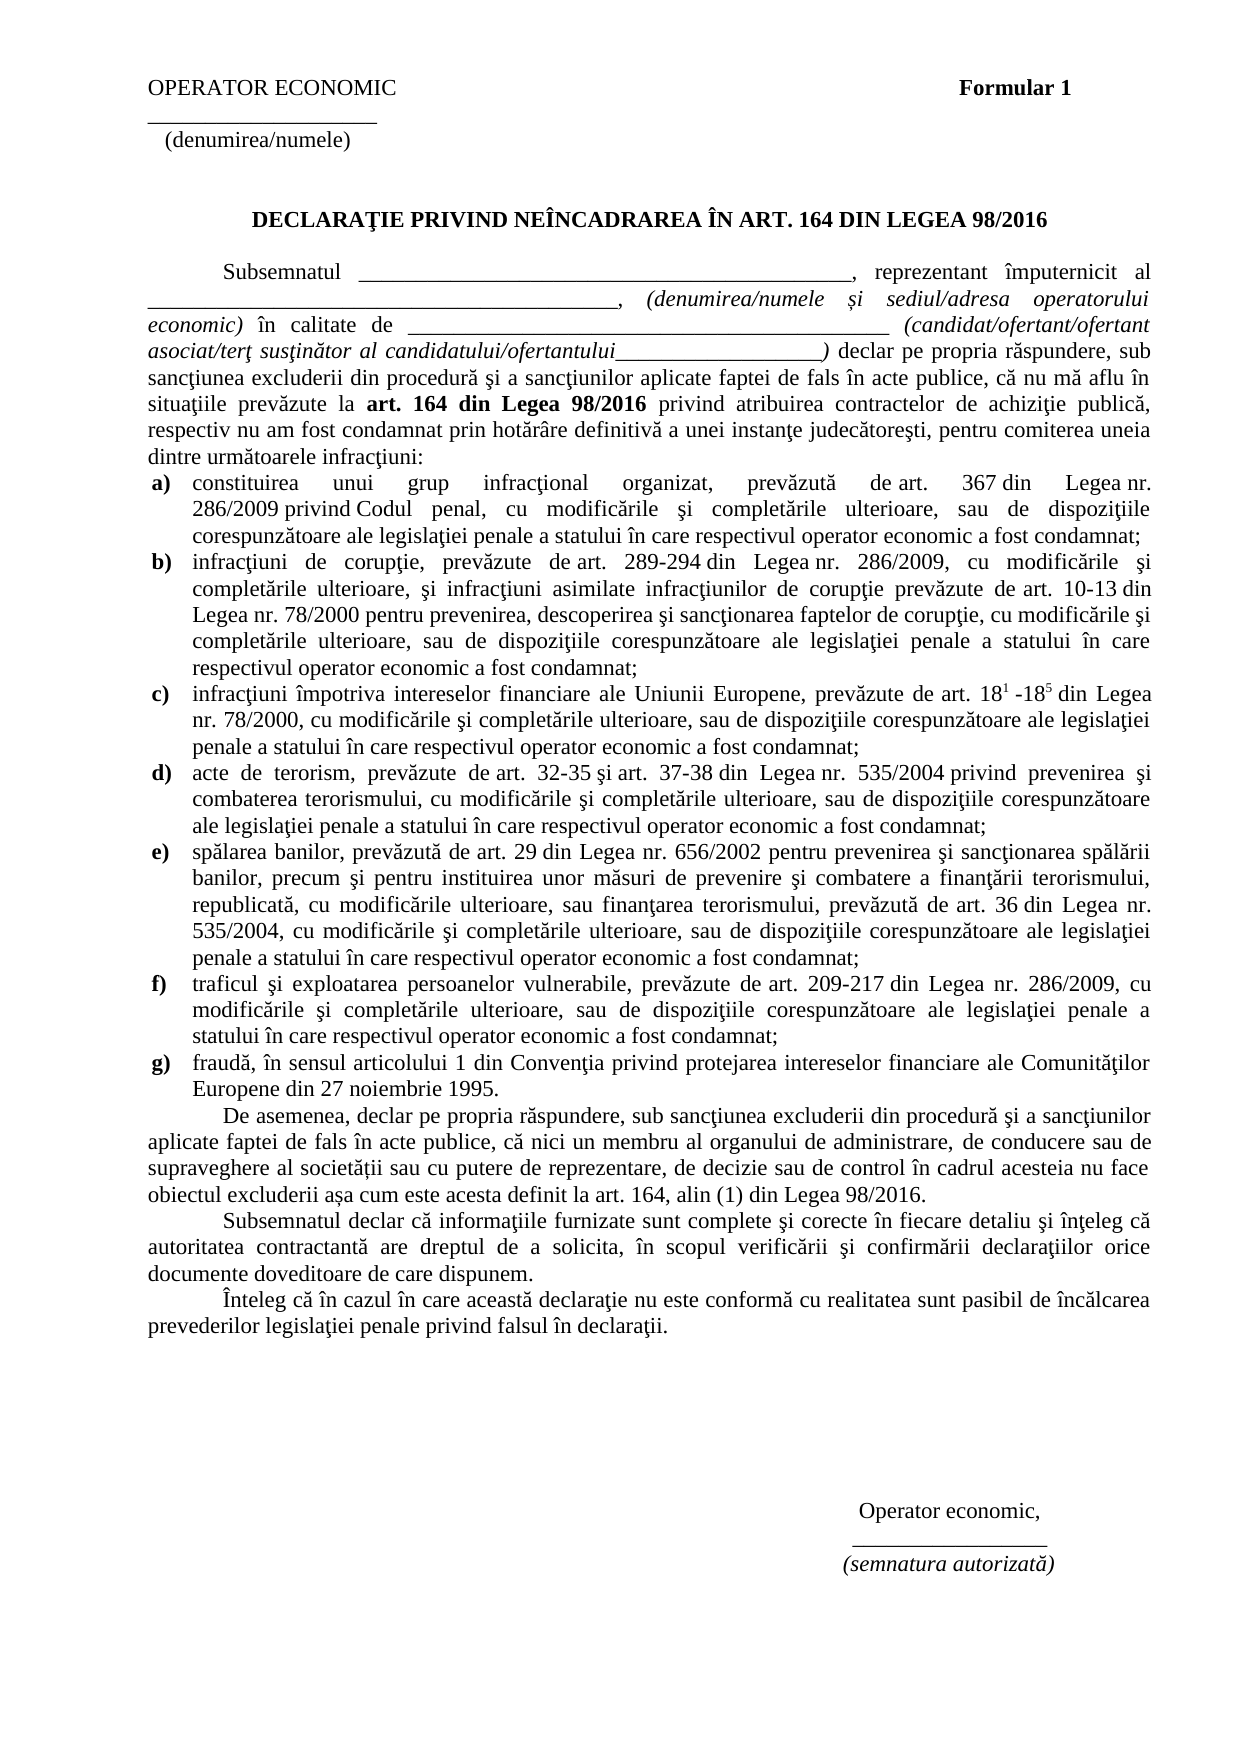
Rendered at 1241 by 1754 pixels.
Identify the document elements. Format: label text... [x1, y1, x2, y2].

list fraudă, în sensul articolului 1 din Convenţia privind protejarea intereselor financiare ale Comunităţilor Europene din 27 noiembrie 1995. [151, 1049, 1152, 1102]
text Înteleg că în cazul în care această declaraţie nu este conformă cu realitatea sunt pasibil de încălcarea prevederilor legislaţiei penale privind falsul în declaraţii. [148, 1286, 1152, 1339]
list traficul şi exploatarea persoanelor vulnerabile, prevăzute de art. 209-217 din Legea nr. 286/2009, cu modificările şi completările ulterioare, sau de dispoziţiile corespunzătoare ale legislaţiei penale a statului în care respectivul operator economic a fost condamnat; [151, 970, 1152, 1049]
text (denumirea/numele) [148, 127, 1152, 153]
text De asemenea, declar pe propria răspundere, sub sancţiunea excluderii din procedură şi a sancţiunilor aplicate faptei de fals în acte publice, că nici un membru al organului de administrare, de conducere sau de supraveghere al societății sau cu putere de reprezentare, de decizie sau de control în cadrul acesteia nu face obiectul excluderii așa cum este acesta definit la art. 164, alin (1) din Legea 98/2016. [148, 1102, 1152, 1207]
list infracţiuni împotriva intereselor financiare ale Uniunii Europene, prevăzute de art. 181 -185 din Legea nr. 78/2000, cu modificările şi completările ulterioare, sau de dispoziţiile corespunzătoare ale legislaţiei penale a statului în care respectivul operator economic a fost condamnat; [151, 680, 1152, 759]
text DECLARAŢIE PRIVIND NEÎNCADRAREA ÎN ART. 164 DIN LEGEA 98/2016 [148, 206, 1152, 232]
list acte de terorism, prevăzute de art. 32-35 şi art. 37-38 din Legea nr. 535/2004 privind prevenirea şi combaterea terorismului, cu modificările şi completările ulterioare, sau de dispoziţiile corespunzătoare ale legislaţiei penale a statului în care respectivul operator economic a fost condamnat; [151, 759, 1152, 838]
list infracţiuni de corupţie, prevăzute de art. 289-294 din Legea nr. 286/2009, cu modificările şi completările ulterioare, şi infracţiuni asimilate infracţiunilor de corupţie prevăzute de art. 10-13 din Legea nr. 78/2000 pentru prevenirea, descoperirea şi sancţionarea faptelor de corupţie, cu modificările şi completările ulterioare, sau de dispoziţiile corespunzătoare ale legislaţiei penale a statului în care respectivul operator economic a fost condamnat; [151, 548, 1152, 680]
text Subsemnatul ___________________________________________, reprezentant împuternicit al _________________________________________, (denumirea/numele și sediul/adresa operatorului economic) în calitate de __________________________________________ (candidat/ofertant/ofertant asociat/terţ susţinător al candidatului/ofertantului__________________) declar pe propria răspundere, sub sancţiunea excluderii din procedură şi a sancţiunilor aplicate faptei de fals în acte publice, că nu mă aflu în situaţiile prevăzute la art. 164 din Legea 98/2016 privind atribuirea contractelor de achiziţie publică, respectiv nu am fost condamnat prin hotărâre definitivă a unei instanţe judecătoreşti, pentru comiterea uneia dintre următoarele infracţiuni: [148, 258, 1152, 469]
text Subsemnatul declar că informaţiile furnizate sunt complete şi corecte în fiecare detaliu şi înţeleg că autoritatea contractantă are dreptul de a solicita, în scopul verificării şi confirmării declaraţiilor orice documente doveditoare de care dispunem. [148, 1207, 1152, 1286]
list spălarea banilor, prevăzută de art. 29 din Legea nr. 656/2002 pentru prevenirea şi sancţionarea spălării banilor, precum şi pentru instituirea unor măsuri de prevenire şi combatere a finanţării terorismului, republicată, cu modificările ulterioare, sau finanţarea terorismului, prevăzută de art. 36 din Legea nr. 535/2004, cu modificările şi completările ulterioare, sau de dispoziţiile corespunzătoare ale legislaţiei penale a statului în care respectivul operator economic a fost condamnat; [151, 838, 1152, 970]
text OPERATOR ECONOMIC Formular 1 [148, 74, 1152, 100]
text _________________ [673, 1523, 1152, 1550]
text Operator economic, [673, 1497, 1152, 1523]
text ____________________ [148, 100, 1152, 127]
list constituirea unui grup infracţional organizat, prevăzută de art. 367 din Legea nr. 286/2009 privind Codul penal, cu modificările şi completările ulterioare, sau de dispoziţiile corespunzătoare ale legislaţiei penale a statului în care respectivul operator economic a fost condamnat; [151, 469, 1152, 548]
text (semnatura autorizată) [673, 1550, 1152, 1576]
